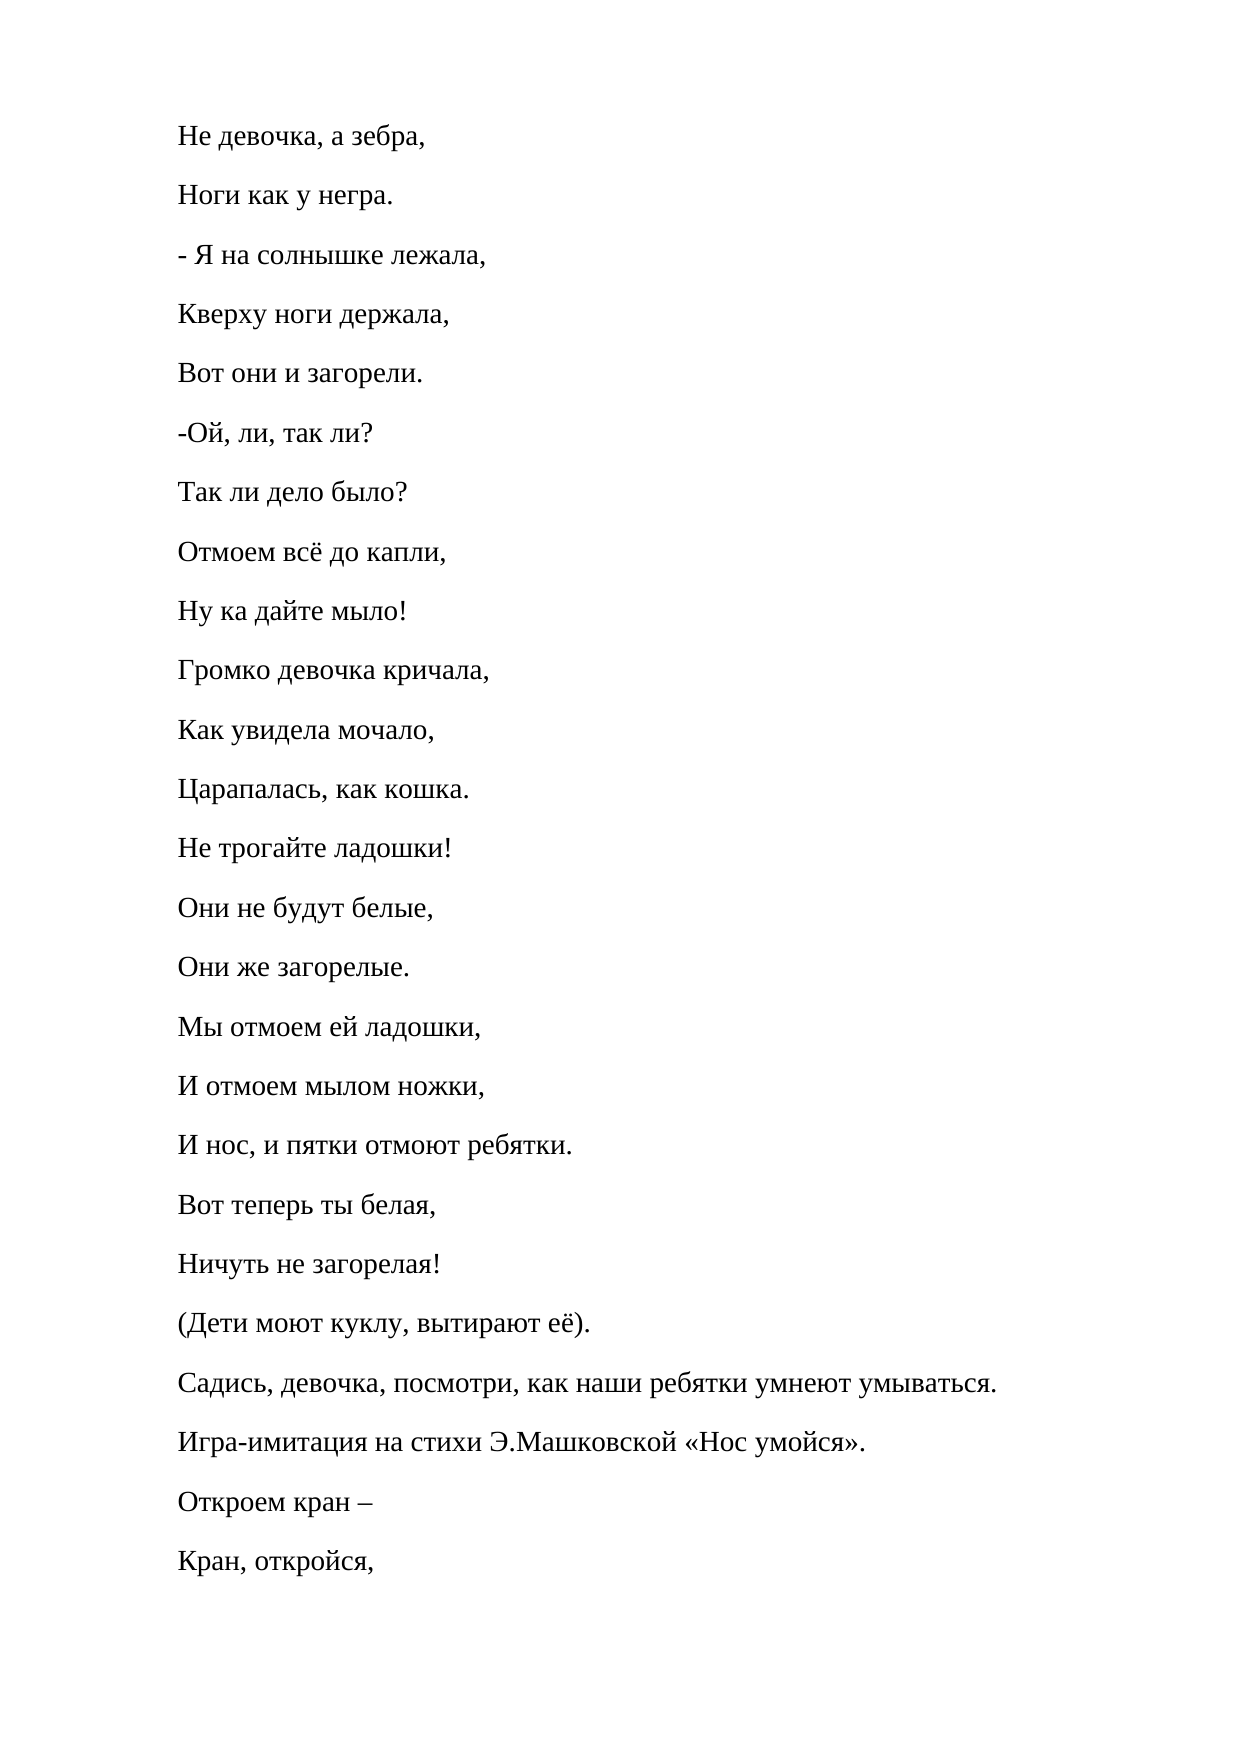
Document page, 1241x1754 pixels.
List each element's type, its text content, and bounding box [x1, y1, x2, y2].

text Отмоем всё до капли, [177, 534, 1152, 567]
text Они же загорелые. [177, 949, 1152, 983]
text Царапалась, как кошка. [177, 771, 1152, 805]
text - Я на солнышке лежала, [177, 237, 1152, 270]
text (Дети моют куклу, вытирают её). [177, 1306, 1152, 1339]
text И нос, и пятки отмоют ребятки. [177, 1127, 1152, 1161]
text Кран, откройся, [177, 1543, 1152, 1577]
text Вот теперь ты белая, [177, 1187, 1152, 1220]
text Ну ка дайте мыло! [177, 593, 1152, 627]
text Ноги как у негра. [177, 177, 1152, 211]
text Откроем кран – [177, 1484, 1152, 1517]
text Мы отмоем ей ладошки, [177, 1009, 1152, 1042]
text Они не будут белые, [177, 890, 1152, 923]
text Громко девочка кричала, [177, 652, 1152, 686]
text И отмоем мылом ножки, [177, 1068, 1152, 1102]
text Ничуть не загорелая! [177, 1246, 1152, 1280]
text -Ой, ли, так ли? [177, 415, 1152, 448]
text Садись, девочка, посмотри, как наши ребятки умнеют умываться. [177, 1365, 1152, 1398]
text Не девочка, а зебра, [177, 118, 1152, 152]
text Кверху ноги держала, [177, 296, 1152, 330]
text Не трогайте ладошки! [177, 831, 1152, 864]
text Вот они и загорели. [177, 356, 1152, 389]
text Как увидела мочало, [177, 712, 1152, 745]
text Игра-имитация на стихи Э.Машковской «Нос умойся». [177, 1424, 1152, 1458]
text Так ли дело было? [177, 474, 1152, 508]
